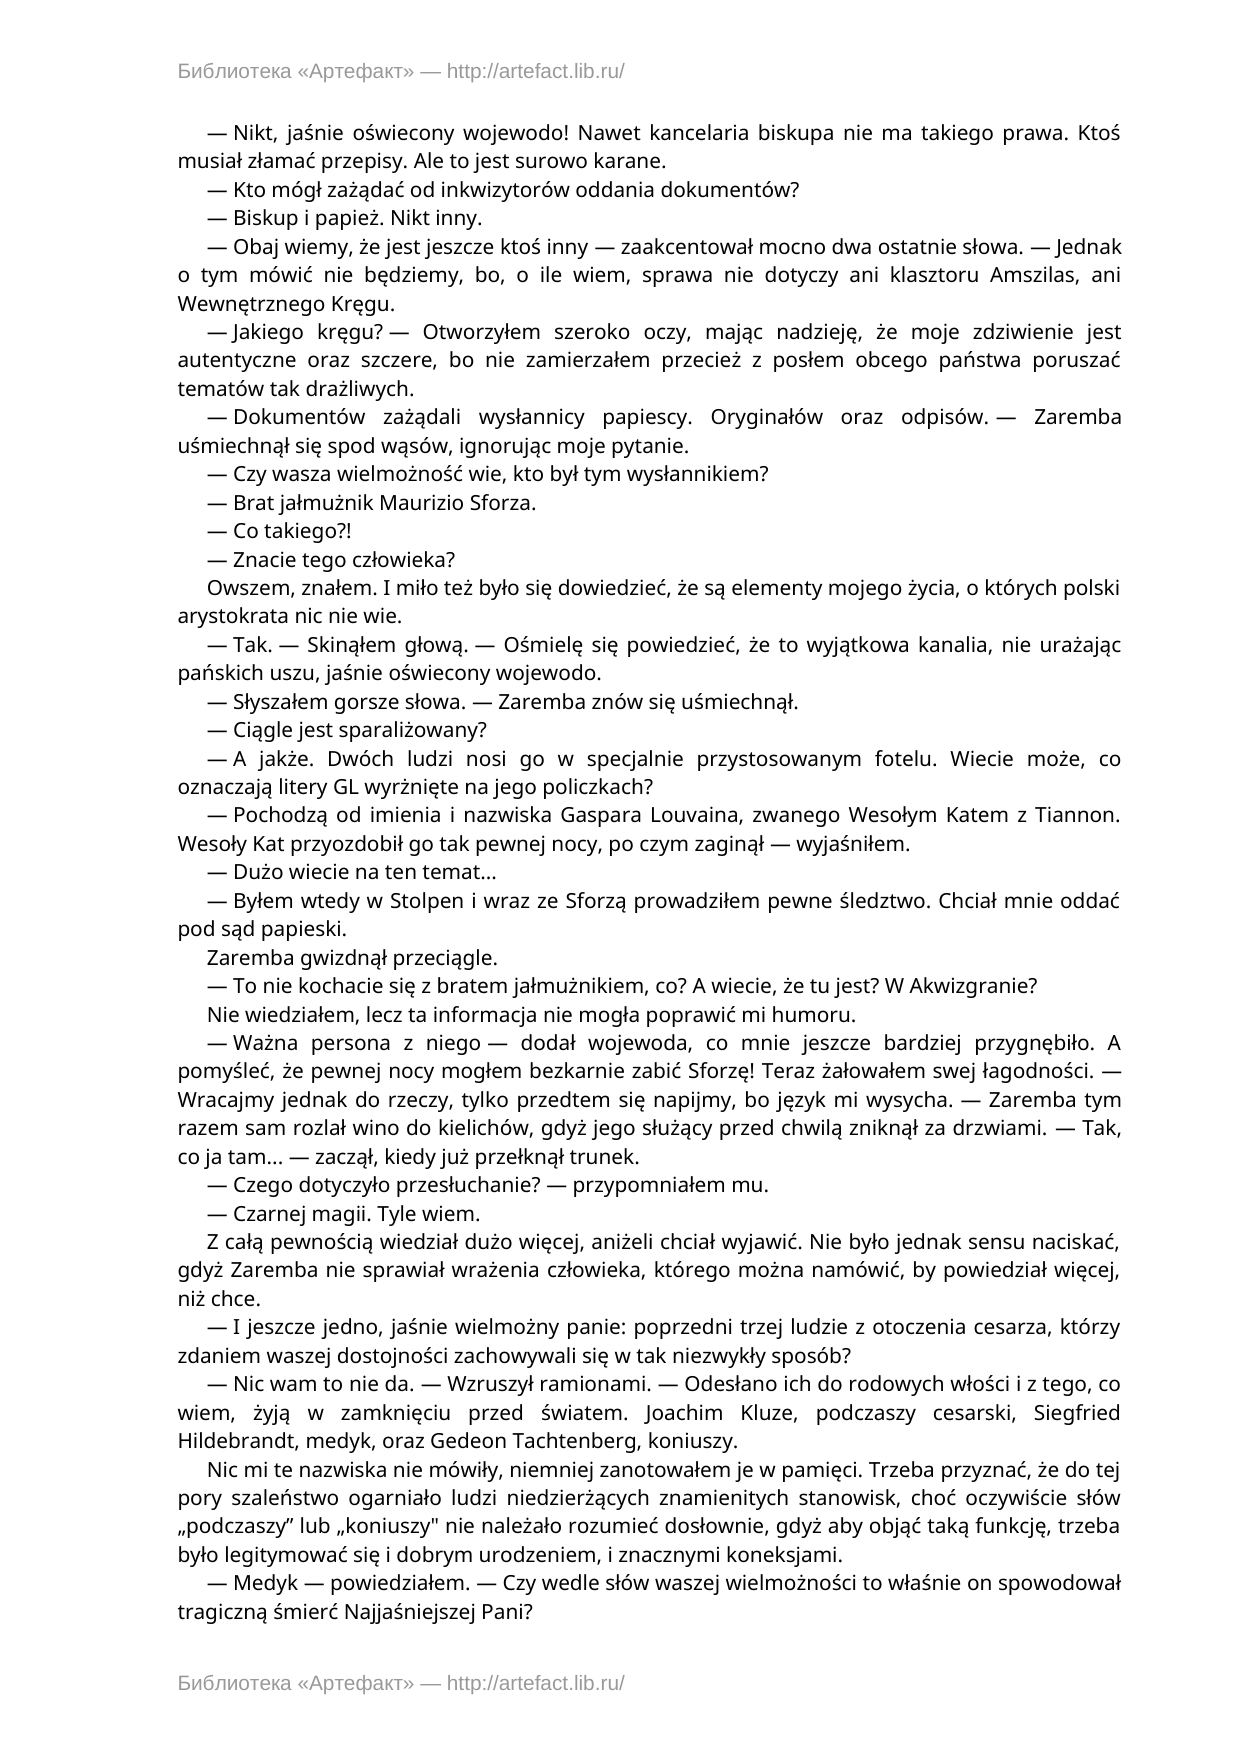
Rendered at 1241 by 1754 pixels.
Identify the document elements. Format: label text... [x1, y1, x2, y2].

text — Nikt, jaśnie oświecony wojewodo! Nawet kancelaria biskupa nie ma takiego prawa. Ktoś musiał złamać przepisy. Ale to jest surowo karane. [177, 118, 1122, 175]
text — I jeszcze jedno, jaśnie wielmożny panie: poprzedni trzej ludzie z otoczenia cesarza, którzy zdaniem waszej dostojności zachowywali się w tak niezwykły sposób? [177, 1312, 1122, 1369]
text — Czy wasza wielmożność wie, kto był tym wysłannikiem? [177, 459, 1122, 488]
text — Nic wam to nie da. — Wzruszył ramionami. — Odesłano ich do rodowych włości i z tego, co wiem, żyją w zamknięciu przed światem. Joachim Kluze, podczaszy cesarski, Siegfried Hildebrandt, medyk, oraz Gedeon Tachtenberg, koniuszy. [177, 1369, 1122, 1455]
text Owszem, znałem. I miło też było się dowiedzieć, że są elementy mojego życia, o których polski arystokrata nic nie wie. [177, 573, 1122, 630]
text — A jakże. Dwóch ludzi nosi go w specjalnie przystosowanym fotelu. Wiecie może, co oznaczają litery GL wyrżnięte na jego policzkach? [177, 744, 1122, 801]
text — Byłem wtedy w Stolpen i wraz ze Sforzą prowadziłem pewne śledztwo. Chciał mnie oddać pod sąd papieski. [177, 886, 1122, 943]
text — Medyk — powiedziałem. — Czy wedle słów waszej wielmożności to właśnie on spowodował tragiczną śmierć Najjaśniejszej Pani? [177, 1568, 1122, 1625]
text — Biskup i papież. Nikt inny. [177, 203, 1122, 232]
text — Ciągle jest sparaliżowany? [177, 715, 1122, 744]
text — To nie kochacie się z bratem jałmużnikiem, co? A wiecie, że tu jest? W Akwizgranie? [177, 971, 1122, 1000]
text Nie wiedziałem, lecz ta informacja nie mogła poprawić mi humoru. [177, 1000, 1122, 1028]
text — Pochodzą od imienia i nazwiska Gaspara Louvaina, zwanego Wesołym Katem z Tiannon. Wesoły Kat przyozdobił go tak pewnej nocy, po czym zaginął — wyjaśniłem. [177, 801, 1122, 857]
text — Kto mógł zażądać od inkwizytorów oddania dokumentów? [177, 175, 1122, 203]
text — Brat jałmużnik Maurizio Sforza. [177, 488, 1122, 516]
text Zaremba gwizdnął przeciągle. [177, 943, 1122, 971]
text — Tak. — Skinąłem głową. — Ośmielę się powiedzieć, że to wyjątkowa kanalia, nie urażając pańskich uszu, jaśnie oświecony wojewodo. [177, 630, 1122, 687]
text — Ważna persona z niego — dodał wojewoda, co mnie jeszcze bardziej przygnębiło. A pomyśleć, że pewnej nocy mogłem bezkarnie zabić Sforzę! Teraz żałowałem swej łagodności. — Wracajmy jednak do rzeczy, tylko przedtem się napijmy, bo język mi wysycha. — Zaremba tym razem sam rozlał wino do kielichów, gdyż jego służący przed chwilą zniknął za drzwiami. — Tak, co ja tam... — zaczął, kiedy już przełknął trunek. [177, 1028, 1122, 1170]
text Z całą pewnością wiedział dużo więcej, aniżeli chciał wyjawić. Nie było jednak sensu naciskać, gdyż Zaremba nie sprawiał wrażenia człowieka, którego można namówić, by powiedział więcej, niż chce. [177, 1227, 1122, 1312]
text — Dużo wiecie na ten temat... [177, 857, 1122, 886]
text — Znacie tego człowieka? [177, 545, 1122, 573]
text — Jakiego kręgu? — Otworzyłem szeroko oczy, mając nadzieję, że moje zdziwienie jest autentyczne oraz szczere, bo nie zamierzałem przecież z posłem obcego państwa poruszać tematów tak drażliwych. [177, 317, 1122, 402]
text Nic mi te nazwiska nie mówiły, niemniej zanotowałem je w pamięci. Trzeba przyznać, że do tej pory szaleństwo ogarniało ludzi niedzierżących znamienitych stanowisk, choć oczywiście słów „podczaszy” lub „koniuszy" nie należało rozumieć dosłownie, gdyż aby objąć taką funkcję, trzeba było legitymować się i dobrym urodzeniem, i znacznymi koneksjami. [177, 1455, 1122, 1568]
text — Czarnej magii. Tyle wiem. [177, 1199, 1122, 1227]
text — Słyszałem gorsze słowa. — Zaremba znów się uśmiechnął. [177, 687, 1122, 715]
text — Dokumentów zażądali wysłannicy papiescy. Oryginałów oraz odpisów. — Zaremba uśmiechnął się spod wąsów, ignorując moje pytanie. [177, 402, 1122, 459]
text — Obaj wiemy, że jest jeszcze ktoś inny — zaakcentował mocno dwa ostatnie słowa. — Jednak o tym mówić nie będziemy, bo, o ile wiem, sprawa nie dotyczy ani klasztoru Amszilas, ani Wewnętrznego Kręgu. [177, 232, 1122, 317]
text — Co takiego?! [177, 516, 1122, 545]
text — Czego dotyczyło przesłuchanie? — przypomniałem mu. [177, 1170, 1122, 1199]
